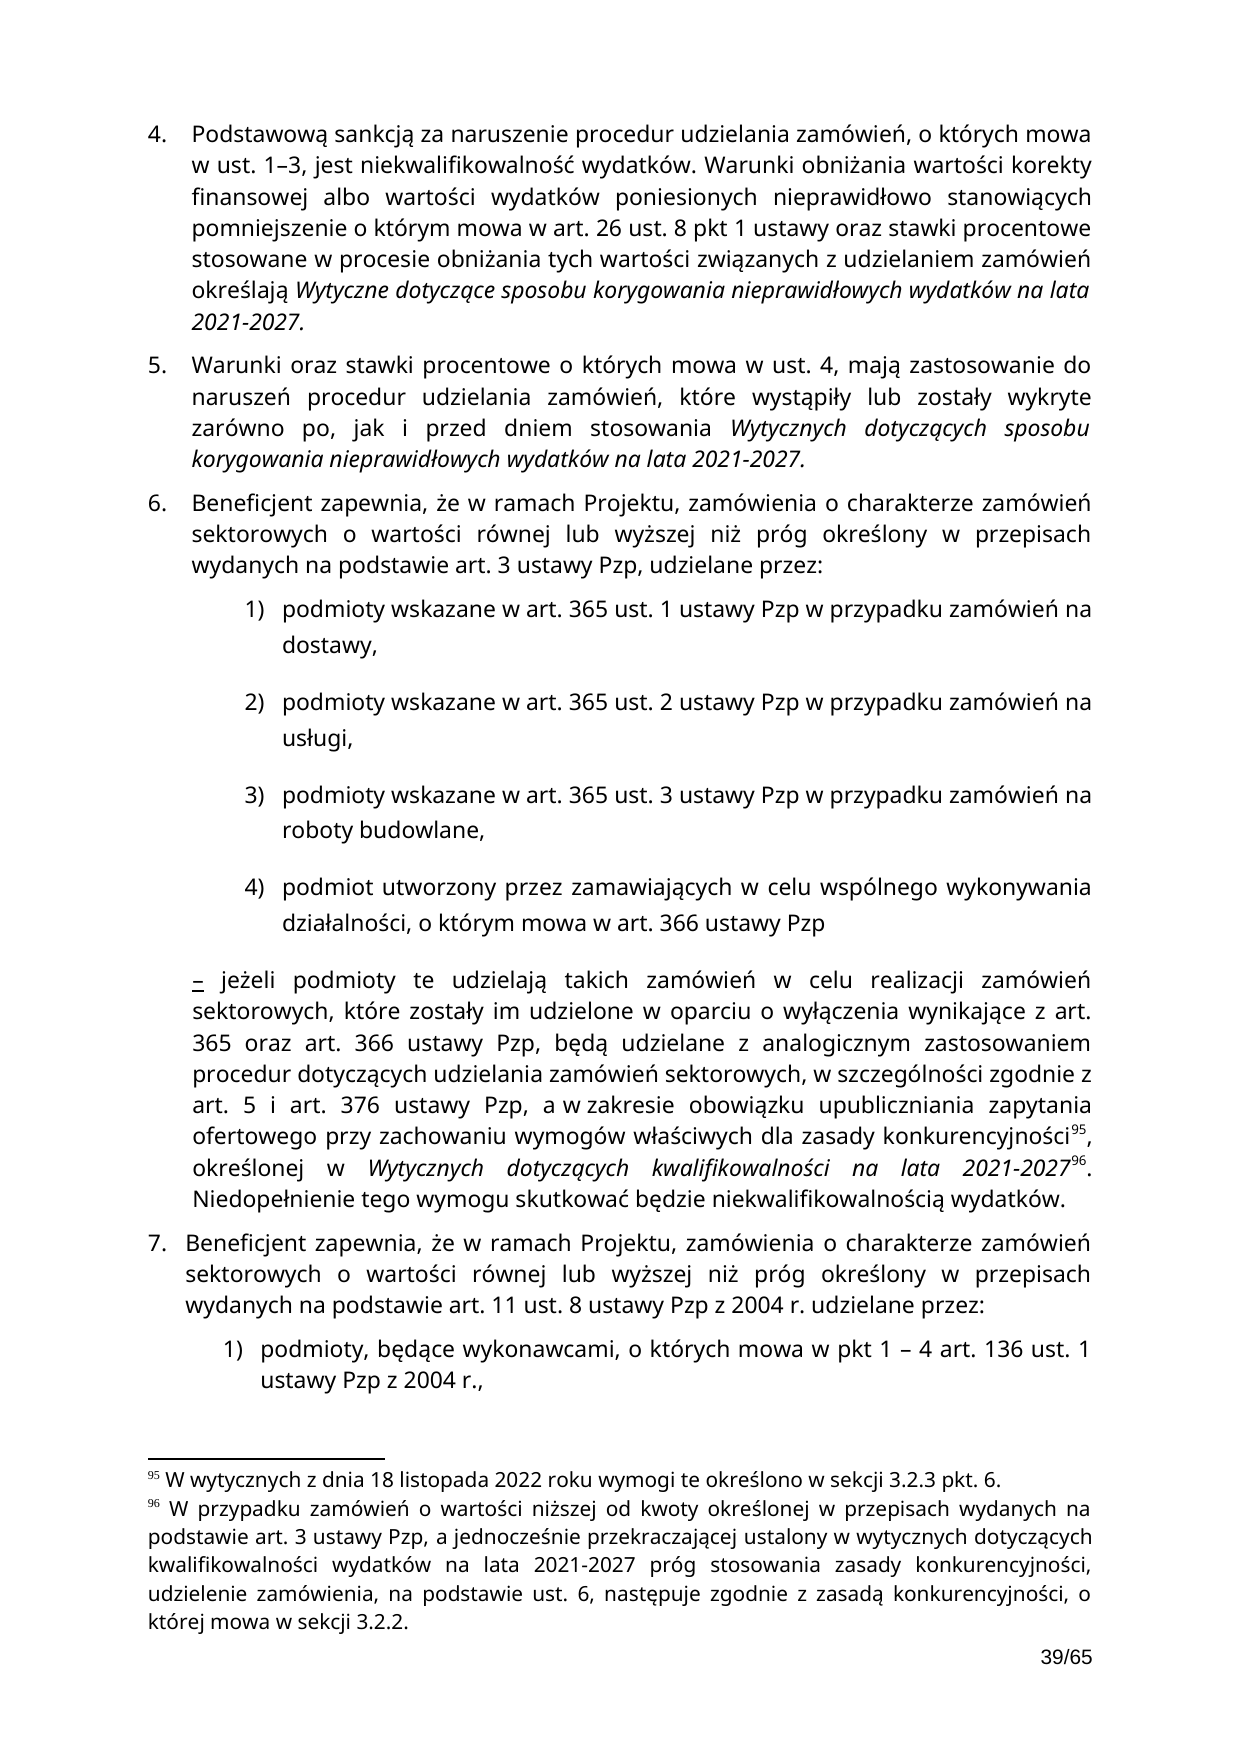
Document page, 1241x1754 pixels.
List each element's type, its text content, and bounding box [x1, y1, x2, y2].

list podmioty wskazane w art. 365 ust. 3 ustawy Pzp w przypadku zamówień na roboty budowlane, [244, 778, 1092, 846]
list Warunki oraz stawki procentowe o których mowa w ust. 4, mają zastosowanie do naruszeń procedur udzielania zamówień, które wystąpiły lub zostały wykryte zarówno po, jak i przed dniem stosowania Wytycznych dotyczących sposobu korygowania nieprawidłowych wydatków na lata 2021-2027. [148, 349, 1092, 474]
list Beneficjent zapewnia, że w ramach Projektu, zamówienia o charakterze zamówień sektorowych o wartości równej lub wyższej niż próg określony w przepisach wydanych na podstawie art. 3 ustawy Pzp, udzielane przez: [148, 487, 1092, 581]
list podmioty wskazane w art. 365 ust. 2 ustawy Pzp w przypadku zamówień na usługi, [244, 686, 1092, 753]
list podmioty wskazane w art. 365 ust. 1 ustawy Pzp w przypadku zamówień na dostawy, [244, 593, 1092, 660]
list podmiot utworzony przez zamawiających w celu wspólnego wykonywania działalności, o którym mowa w art. 366 ustawy Pzp [244, 871, 1092, 938]
list podmioty, będące wykonawcami, o których mowa w pkt 1 – 4 art. 136 ust. 1 ustawy Pzp z 2004 r., [223, 1333, 1092, 1395]
list Beneficjent zapewnia, że w ramach Projektu, zamówienia o charakterze zamówień sektorowych o wartości równej lub wyższej niż próg określony w przepisach wydanych na podstawie art. 11 ust. 8 ustawy Pzp z 2004 r. udzielane przez: [148, 1226, 1092, 1320]
text – jeżeli podmioty te udzielają takich zamówień w celu realizacji zamówień sektorowych, które zostały im udzielone w oparciu o wyłączenia wynikające z art. 365 oraz art. 366 ustawy Pzp, będą udzielane z analogicznym zastosowaniem procedur dotyczących udzielania zamówień sektorowych, w szczególności zgodnie z art. 5 i art. 376 ustawy Pzp, a w zakresie obowiązku upubliczniania zapytania ofertowego przy zachowaniu wymogów właściwych dla zasady konkurencyjności, określonej w Wytycznych dotyczących kwalifikowalności na lata 2021-2027. Niedopełnienie tego wymogu skutkować będzie niekwalifikowalnością wydatków. [192, 964, 1092, 1214]
list Podstawową sankcją za naruszenie procedur udzielania zamówień, o których mowa w ust. 1–3, jest niekwalifikowalność wydatków. Warunki obniżania wartości korekty finansowej albo wartości wydatków poniesionych nieprawidłowo stanowiących pomniejszenie o którym mowa w art. 26 ust. 8 pkt 1 ustawy oraz stawki procentowe stosowane w procesie obniżania tych wartości związanych z udzielaniem zamówień określają Wytyczne dotyczące sposobu korygowania nieprawidłowych wydatków na lata 2021-2027. [148, 118, 1092, 337]
